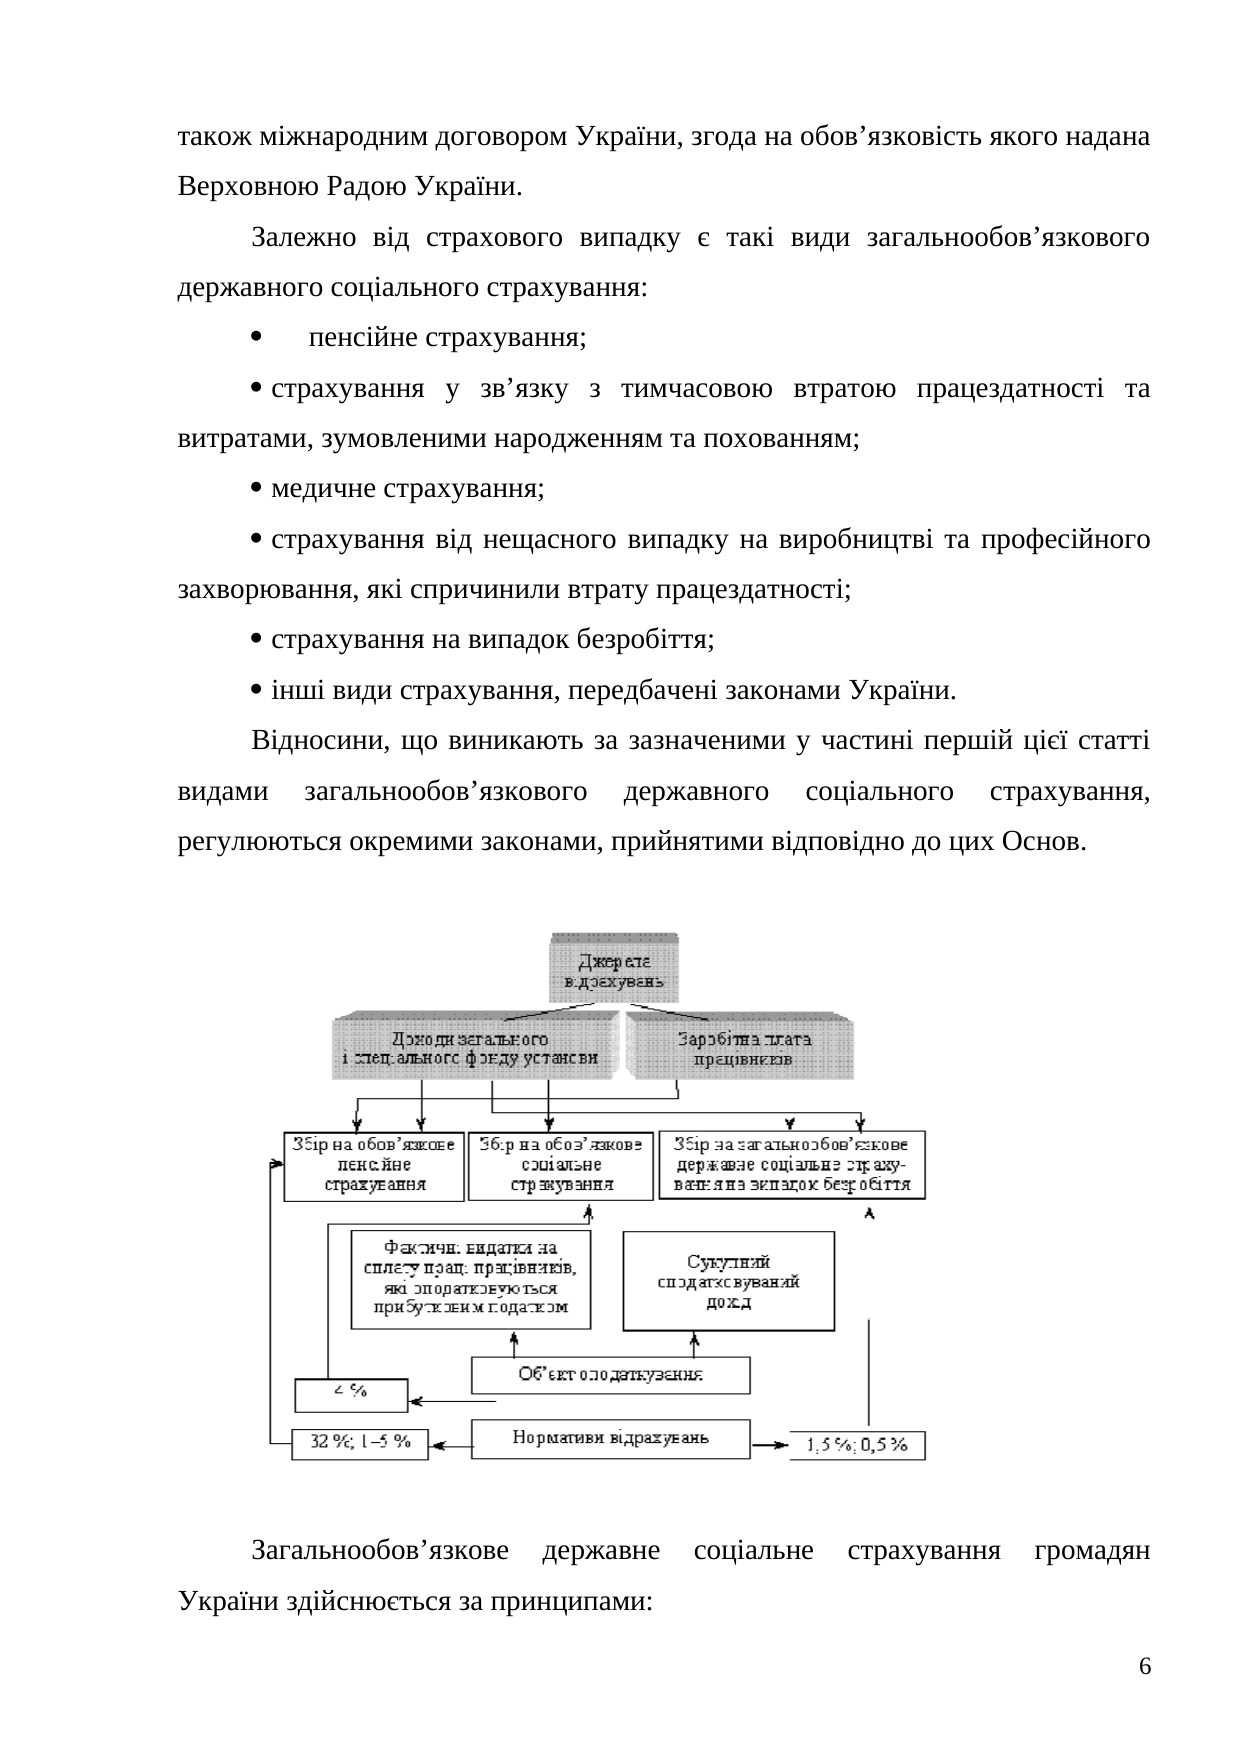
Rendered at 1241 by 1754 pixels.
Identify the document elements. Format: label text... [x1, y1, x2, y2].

list інші види страхування, передбачені законами України. [177, 672, 1152, 706]
list медичне страхування; [177, 471, 1152, 504]
text Відносини, що виникають за зазначеними у частині першій цієї статті видами загальнообов’язкового державного соціального страхування, регулюються окремими законами, прийнятими відповідно до цих Основ. [177, 722, 1152, 857]
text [177, 118, 1152, 202]
picture [251, 923, 934, 1468]
text Загальнообов’язкове державне соціальне страхування громадян України здійснюється за принципами: [177, 1532, 1152, 1616]
list страхування на випадок безробіття; [177, 622, 1152, 655]
list страхування від нещасного випадку на виробництві та професійного захворювання, які спричинили втрату працездатності; [177, 521, 1152, 605]
list страхування у зв’язку з тимчасовою втратою працездатності та витратами, зумовленими народженням та похованням; [177, 370, 1152, 454]
list пенсійне страхування; [177, 319, 1152, 353]
text Залежно від страхового випадку є такі види загальнообов’язкового державного соціального страхування: [177, 219, 1152, 303]
